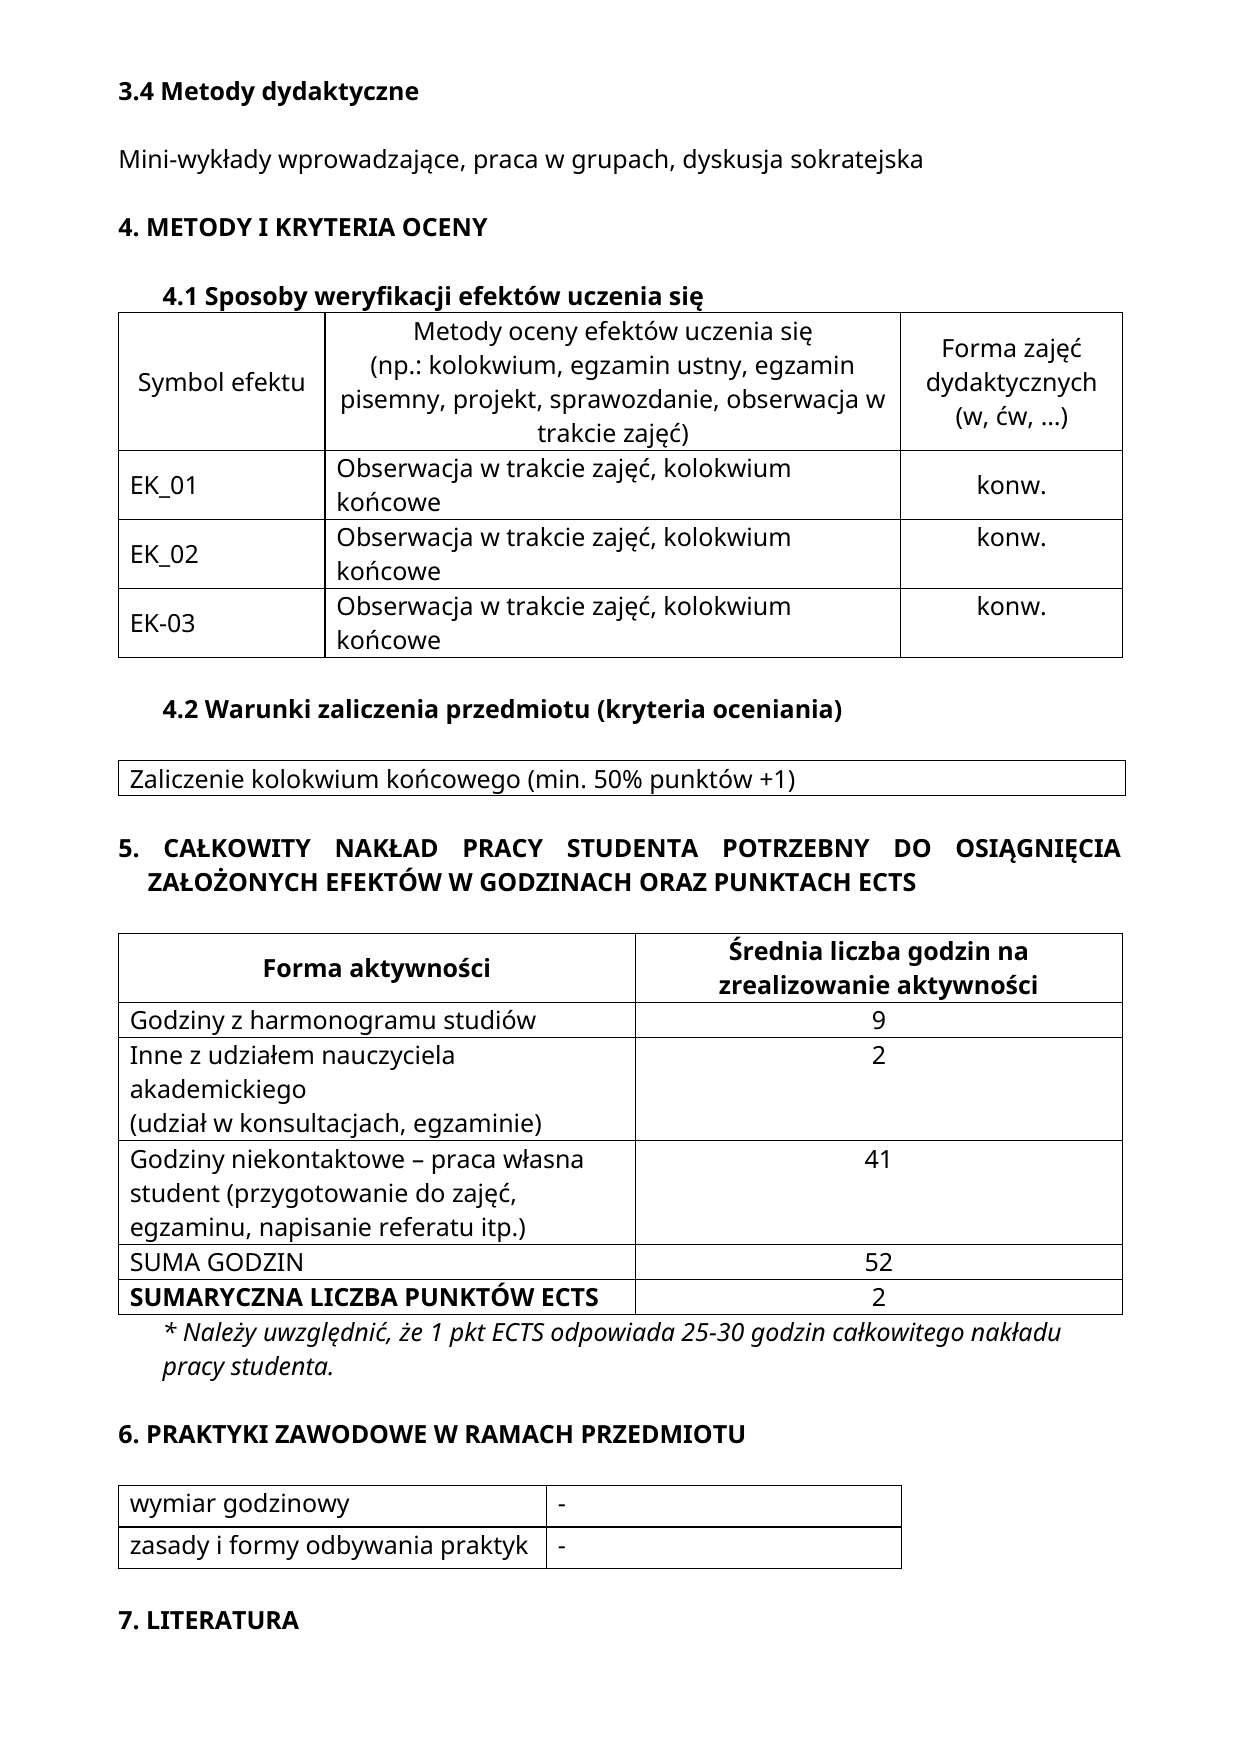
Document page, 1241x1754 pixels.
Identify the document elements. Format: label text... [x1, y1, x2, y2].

table_header Forma aktywności [119, 934, 635, 1002]
table_cell SUMARYCZNA LICZBA PUNKTÓW ECTS [119, 1280, 635, 1314]
table_cell konw. [901, 520, 1122, 588]
text 5. CAŁKOWITY NAKŁAD PRACY STUDENTA POTRZEBNY DO OSIĄGNIĘCIA ZAŁOŻONYCH EFEKTÓW W GODZINACH ORAZ PUNKTACH ECTS [118, 831, 1122, 899]
table_cell 52 [636, 1245, 1122, 1278]
table_header Symbol efektu [119, 313, 324, 449]
table_cell Godziny niekontaktowe – praca własna student (przygotowanie do zajęć, egzaminu, napisanie referatu itp.) [119, 1141, 635, 1243]
table_cell - [547, 1528, 901, 1568]
table_header Zaliczenie kolokwium końcowego (min. 50% punktów +1) [119, 761, 1125, 795]
table_cell Inne z udziałem nauczyciela akademickiego (udział w konsultacjach, egzaminie) [119, 1038, 635, 1140]
text 4.2 Warunki zaliczenia przedmiotu (kryteria oceniania) [162, 692, 1122, 726]
table_header wymiar godzinowy [119, 1486, 546, 1526]
table_cell SUMA GODZIN [119, 1245, 635, 1278]
table_header - [547, 1486, 901, 1526]
table_cell 9 [636, 1003, 1122, 1037]
table_cell 41 [636, 1141, 1122, 1243]
table_header Metody oceny efektów uczenia się (np.: kolokwium, egzamin ustny, egzamin pisemny, projekt, sprawozdanie, obserwacja w trakcie zajęć) [326, 313, 900, 449]
text 6. PRAKTYKI ZAWODOWE W RAMACH PRZEDMIOTU [118, 1417, 1122, 1451]
table_cell EK_02 [119, 520, 324, 588]
table_cell konw. [901, 451, 1122, 519]
table_header Forma zajęć dydaktycznych (w, ćw, …) [901, 313, 1122, 449]
text 3.4 Metody dydaktyczne [118, 74, 1122, 108]
table_cell Obserwacja w trakcie zajęć, kolokwium końcowe [326, 451, 900, 519]
table_header Średnia liczba godzin na zrealizowanie aktywności [636, 934, 1122, 1002]
text 4.1 Sposoby weryfikacji efektów uczenia się [162, 278, 1122, 312]
table_cell Godziny z harmonogramu studiów [119, 1003, 635, 1037]
text 7. LITERATURA [118, 1603, 1122, 1637]
table_cell 2 [636, 1038, 1122, 1140]
table_cell zasady i formy odbywania praktyk [119, 1528, 546, 1568]
table_cell Obserwacja w trakcie zajęć, kolokwium końcowe [326, 589, 900, 657]
table_cell EK-03 [119, 589, 324, 657]
text 4. METODY I KRYTERIA OCENY [118, 210, 1122, 244]
text * Należy uwzględnić, że 1 pkt ECTS odpowiada 25-30 godzin całkowitego nakładu pracy studenta. [162, 1315, 1122, 1383]
table_cell konw. [901, 589, 1122, 657]
text Mini-wykłady wprowadzające, praca w grupach, dyskusja sokratejska [118, 142, 1122, 176]
table_cell EK_01 [119, 451, 324, 519]
table_cell 2 [636, 1280, 1122, 1314]
table_cell Obserwacja w trakcie zajęć, kolokwium końcowe [326, 520, 900, 588]
